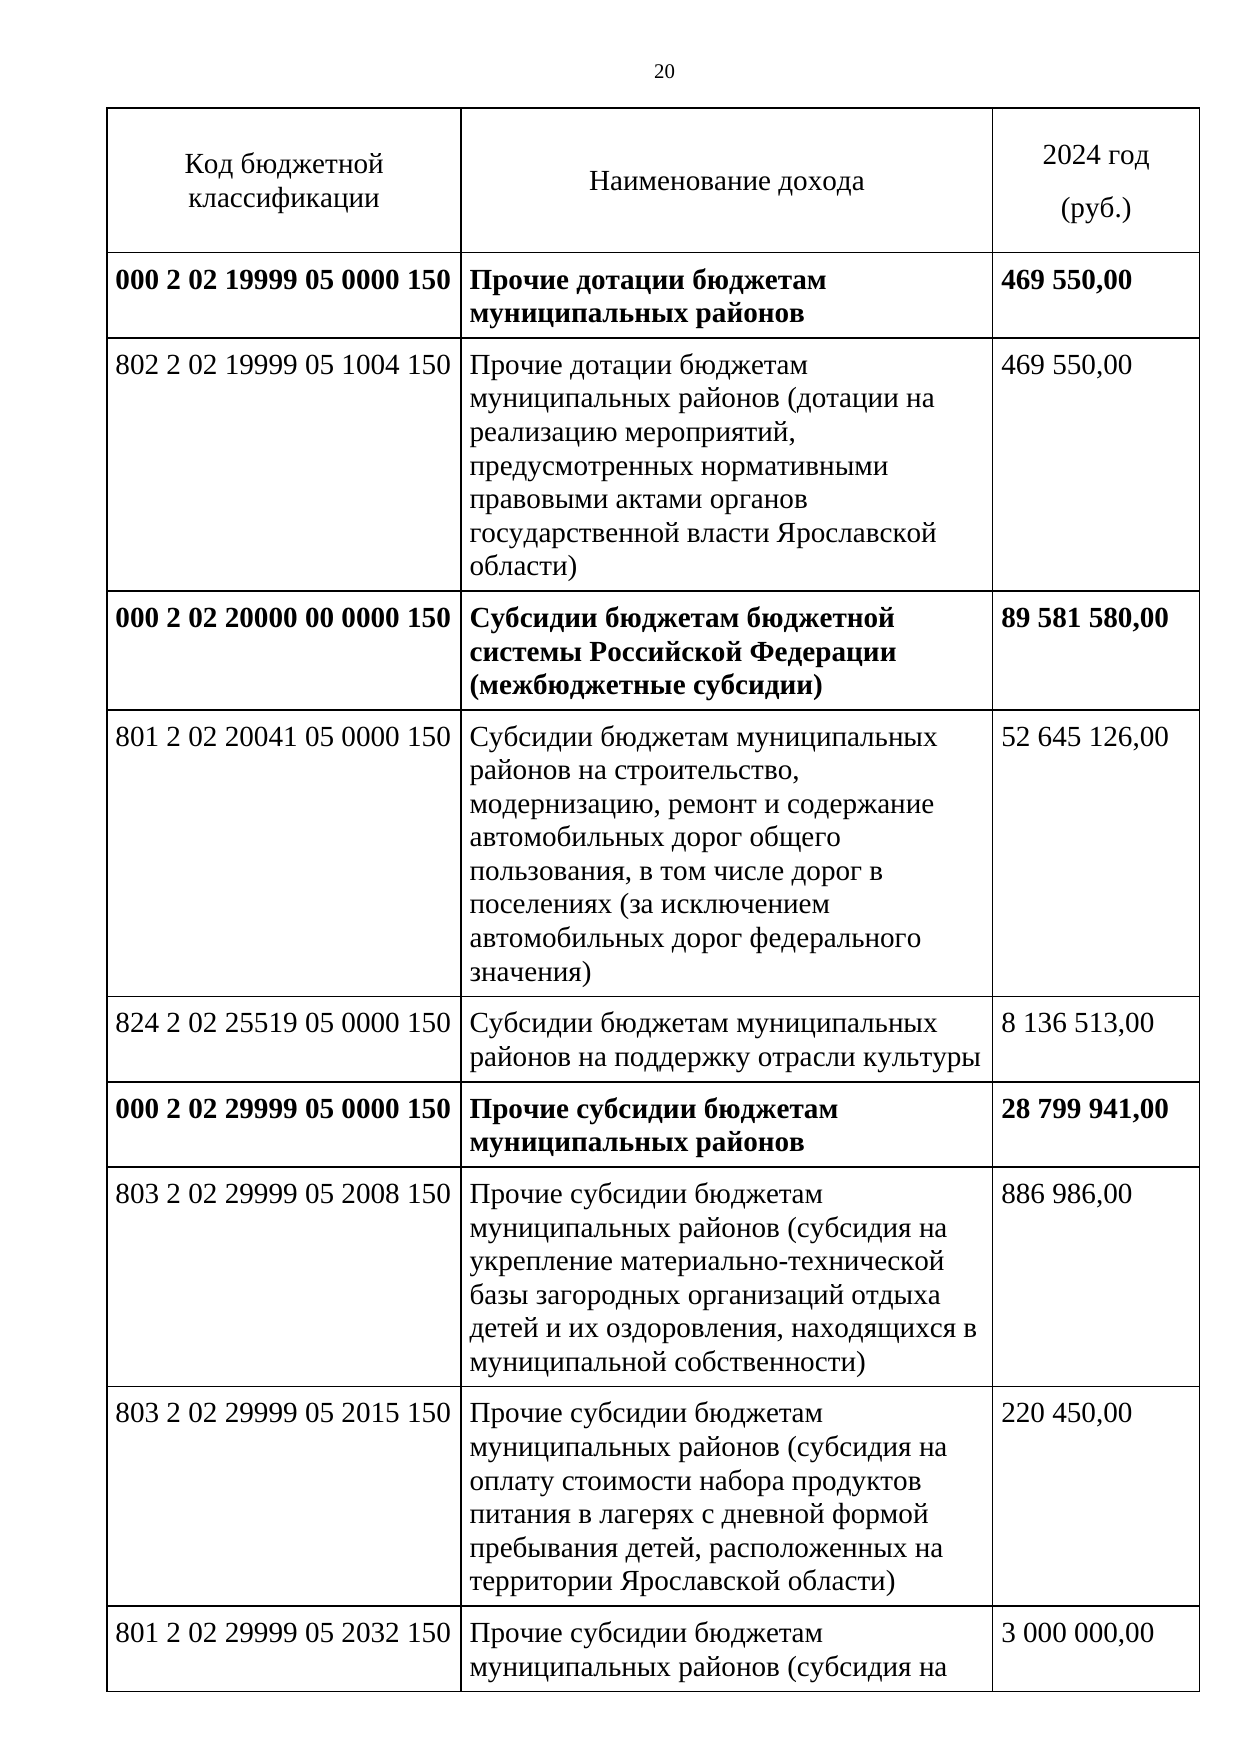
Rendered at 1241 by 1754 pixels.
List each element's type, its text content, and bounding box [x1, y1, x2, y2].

table_cell 000 2 02 19999 05 0000 150 [108, 253, 460, 337]
table_cell 28 799 941,00 [993, 1083, 1199, 1166]
table_cell 802 2 02 19999 05 1004 150 [108, 339, 460, 590]
table_header [993, 109, 1199, 252]
table_cell Прочие субсидии бюджетам муниципальных районов (субсидия на укрепление материально-технической базы загородных организаций отдыха детей и их оздоровления, находящихся в муниципальной собственности) [462, 1168, 992, 1386]
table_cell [108, 1607, 460, 1691]
table_cell Субсидии бюджетам бюджетной системы Российской Федерации (межбюджетные субсидии) [462, 592, 992, 709]
table_cell Прочие дотации бюджетам муниципальных районов (дотации на реализацию мероприятий, предусмотренных нормативными правовыми актами органов государственной власти Ярославской области) [462, 339, 992, 590]
table_cell 52 645 126,00 [993, 711, 1199, 996]
table_cell 000 2 02 29999 05 0000 150 [108, 1083, 460, 1166]
table_cell Прочие субсидии бюджетам муниципальных районов [462, 1083, 992, 1166]
table_cell 803 2 02 29999 05 2015 150 [108, 1387, 460, 1605]
table_cell Субсидии бюджетам муниципальных районов на поддержку отрасли культуры [462, 997, 992, 1081]
table_header [108, 109, 460, 252]
table_cell 000 2 02 20000 00 0000 150 [108, 592, 460, 709]
table_cell 8 136 513,00 [993, 997, 1199, 1081]
table_cell 469 550,00 [993, 339, 1199, 590]
table_cell 3 000 000,00 [993, 1607, 1199, 1691]
table_cell Субсидии бюджетам муниципальных районов на строительство, модернизацию, ремонт и содержание автомобильных дорог общего пользования, в том числе дорог в поселениях (за исключением автомобильных дорог федерального значения) [462, 711, 992, 996]
table_cell 803 2 02 29999 05 2008 150 [108, 1168, 460, 1386]
table_cell 469 550,00 [993, 253, 1199, 337]
table_cell 801 2 02 20041 05 0000 150 [108, 711, 460, 996]
table_header [462, 109, 992, 252]
table_cell 886 986,00 [993, 1168, 1199, 1386]
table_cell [462, 1607, 992, 1691]
table_cell Прочие субсидии бюджетам муниципальных районов (субсидия на оплату стоимости набора продуктов питания в лагерях с дневной формой пребывания детей, расположенных на территории Ярославской области) [462, 1387, 992, 1605]
table_cell 824 2 02 25519 05 0000 150 [108, 997, 460, 1081]
table_cell 220 450,00 [993, 1387, 1199, 1605]
table_cell Прочие дотации бюджетам муниципальных районов [462, 253, 992, 337]
table_cell 89 581 580,00 [993, 592, 1199, 709]
